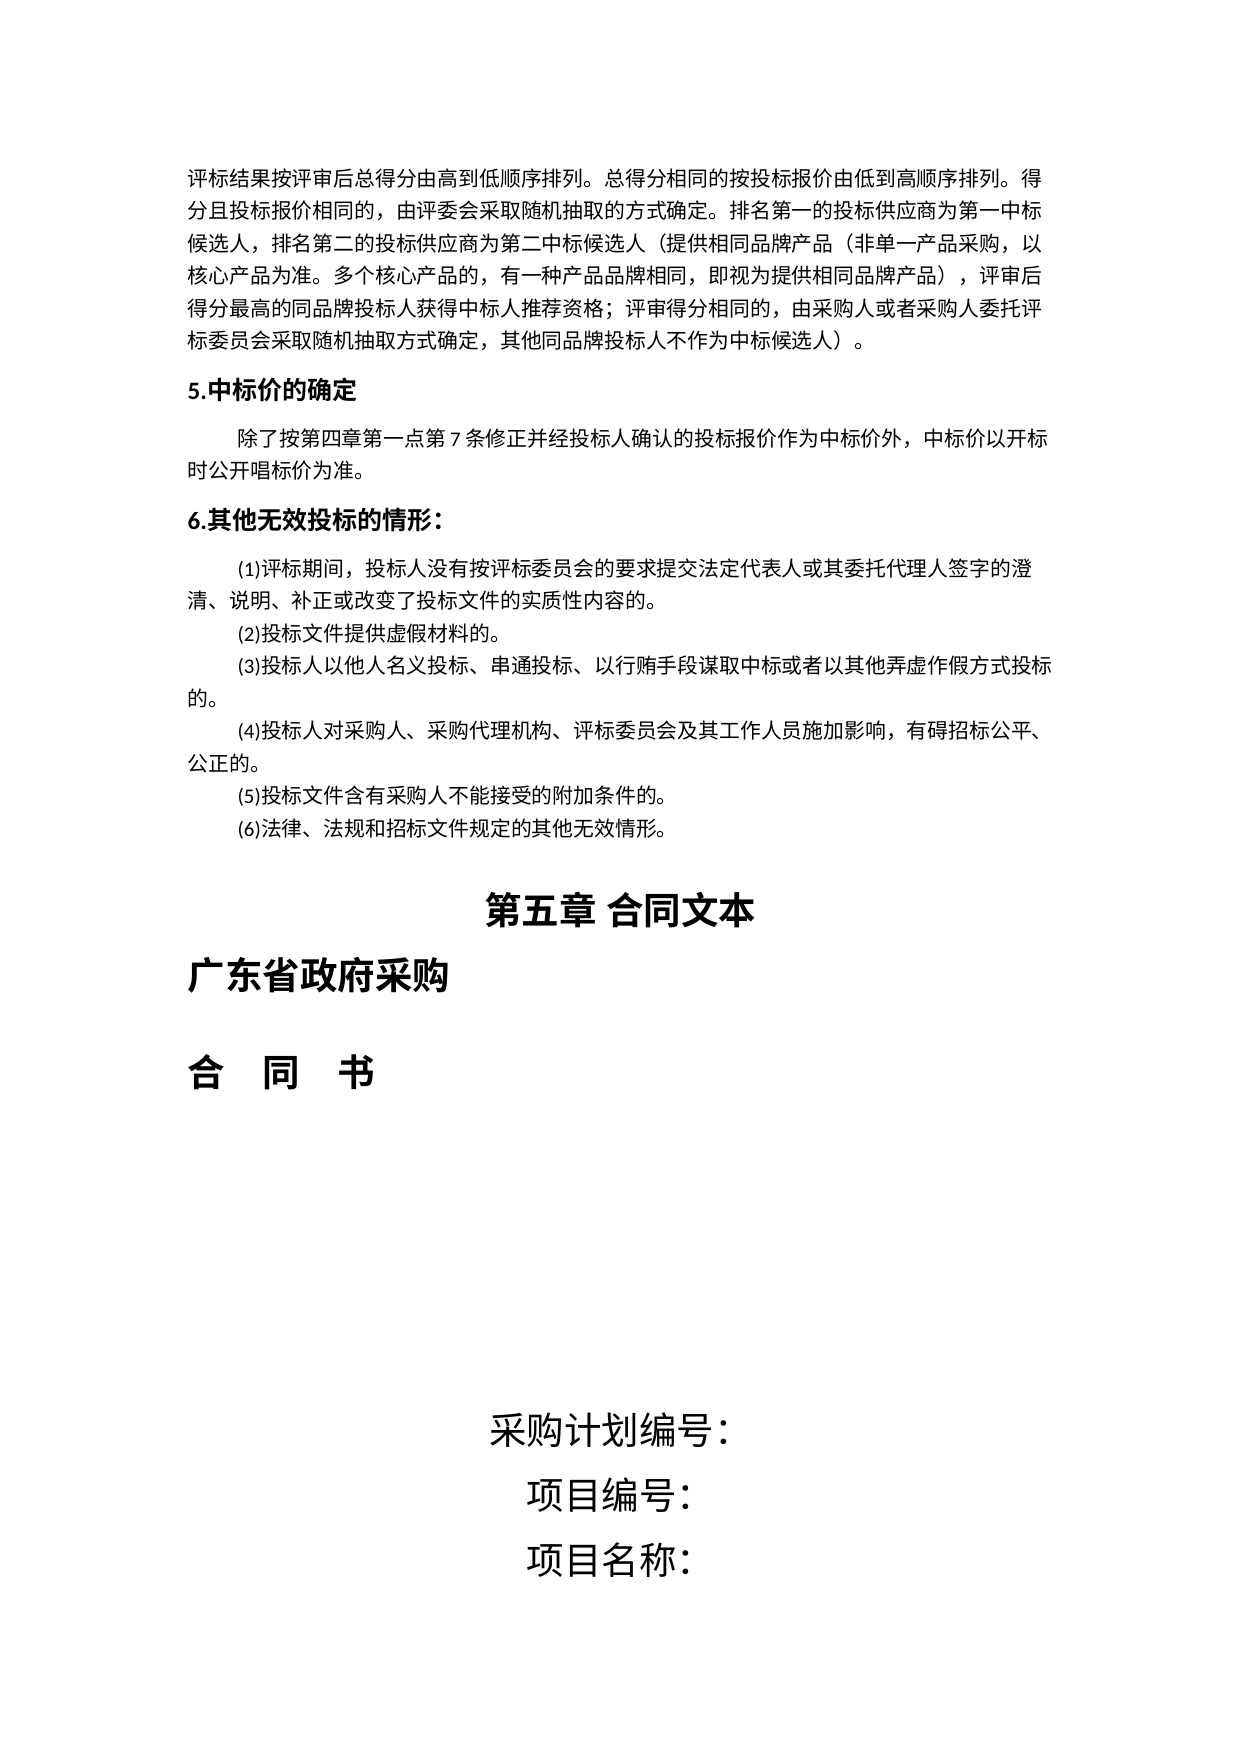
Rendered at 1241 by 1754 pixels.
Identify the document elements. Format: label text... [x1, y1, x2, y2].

text 评标结果按评审后总得分由高到低顺序排列。总得分相同的按投标报价由低到高顺序排列。得分且投标报价相同的，由评委会采取随机抽取的方式确定。排名第一的投标供应商为第一中标候选人，排名第二的投标供应商为第二中标候选人（提供相同品牌产品（非单一产品采购，以核心产品为准。多个核心产品的，有一种产品品牌相同，即视为提供相同品牌产品），评审后得分最高的同品牌投标人获得中标人推荐资格；评审得分相同的，由采购人或者采购人委托评标委员会采取随机抽取方式确定，其他同品牌投标人不作为中标候选人）。 [187, 162, 1053, 357]
text 除了按第四章第一点第7条修正并经投标人确认的投标报价作为中标价外，中标价以开标时公开唱标价为准。 [187, 422, 1053, 487]
text 采购计划编号： [187, 1397, 1053, 1462]
text 6.其他无效投标的情形： [187, 487, 1053, 552]
text 项目编号： [187, 1462, 1053, 1527]
text (1)评标期间，投标人没有按评标委员会的要求提交法定代表人或其委托代理人签字的澄清、说明、补正或改变了投标文件的实质性内容的。 [187, 552, 1053, 617]
text (4)投标人对采购人、采购代理机构、评标委员会及其工作人员施加影响，有碍招标公平、公正的。 [187, 714, 1053, 779]
text (3)投标人以他人名义投标、串通投标、以行贿手段谋取中标或者以其他弄虚作假方式投标的。 [187, 649, 1053, 714]
text 项目名称： [187, 1527, 1053, 1592]
text 广东省政府采购 [187, 942, 1053, 1007]
text (5)投标文件含有采购人不能接受的附加条件的。 [187, 779, 1053, 812]
text 第五章 合同文本 [187, 877, 1053, 942]
text 5.中标价的确定 [187, 357, 1053, 422]
text (6)法律、法规和招标文件规定的其他无效情形。 [187, 812, 1053, 844]
text (2)投标文件提供虚假材料的。 [187, 617, 1053, 649]
text 合 同 书 [187, 1039, 1053, 1104]
